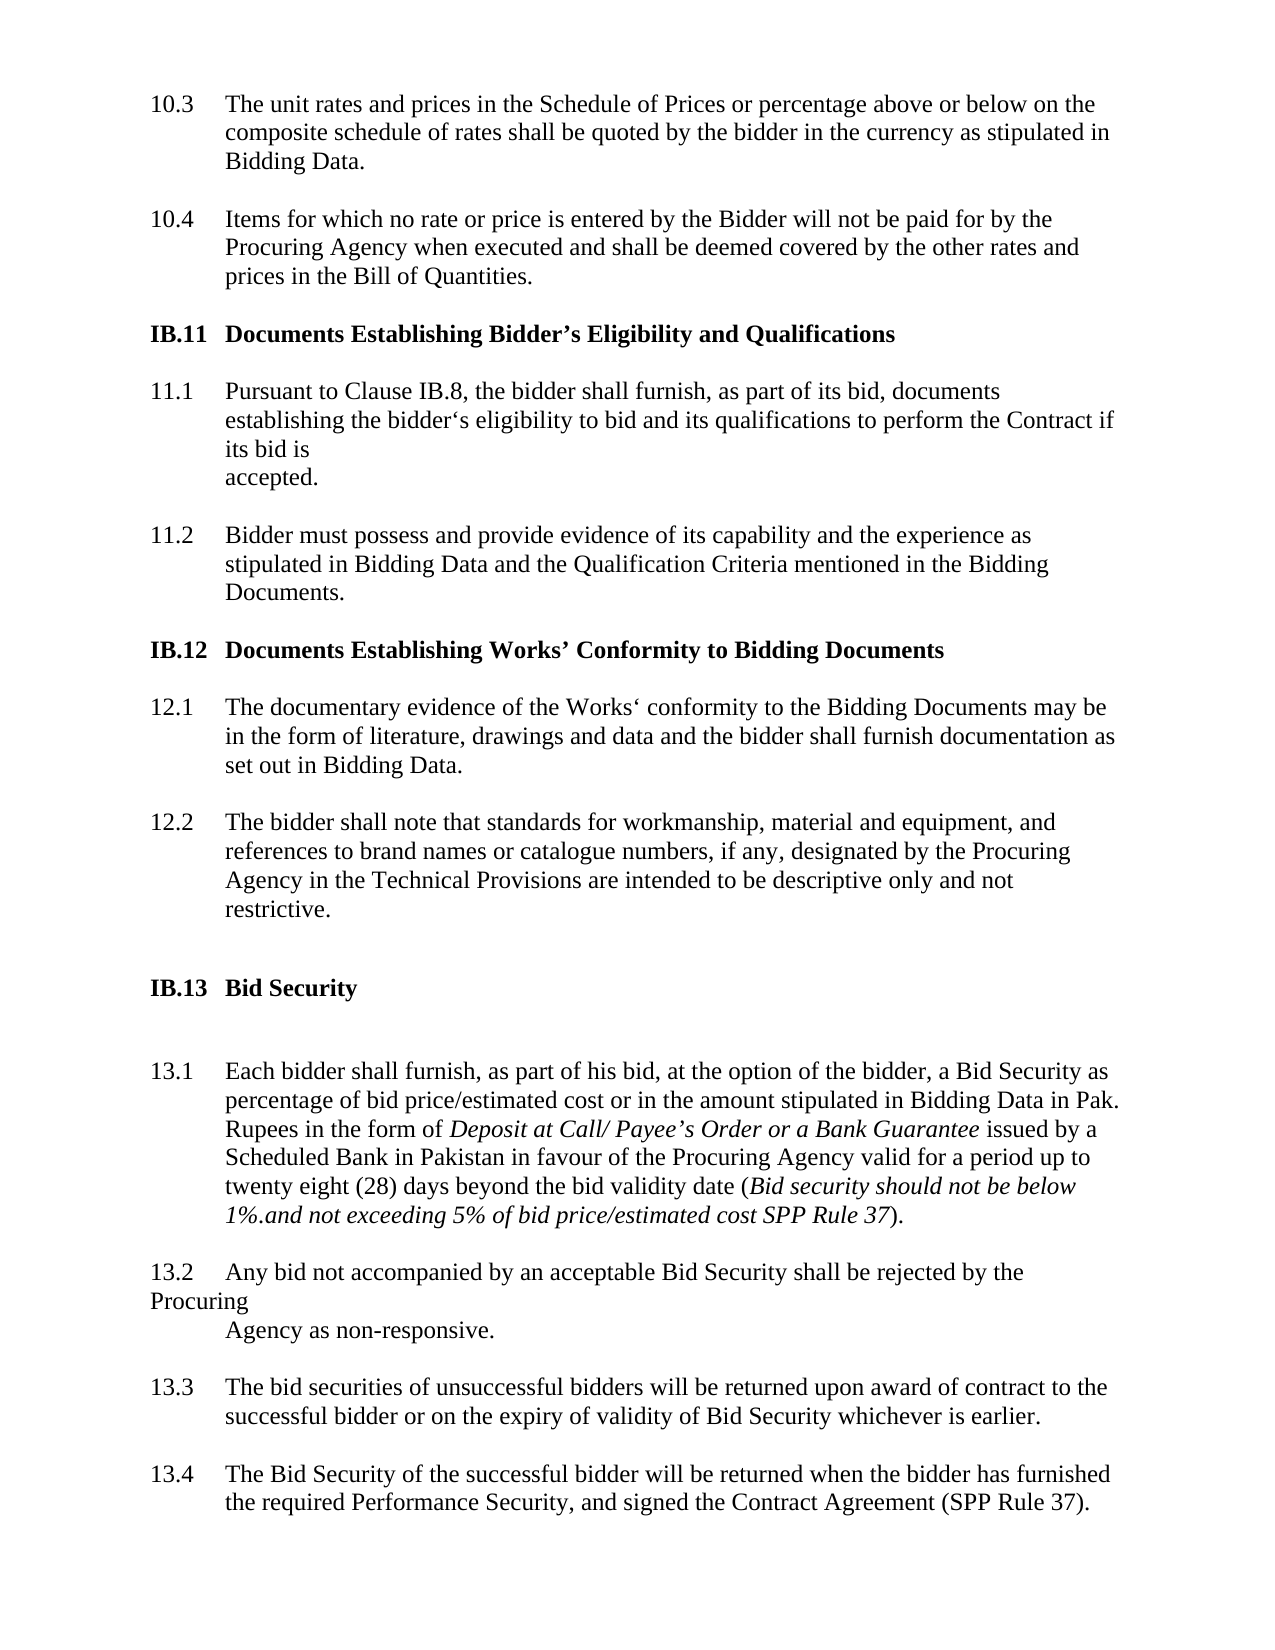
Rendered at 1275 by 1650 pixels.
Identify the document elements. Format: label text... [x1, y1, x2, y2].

text 13.4 The Bid Security of the successful bidder will be returned when the bidder has furnished [150, 1459, 1125, 1487]
text set out in Bidding Data. [150, 750, 1125, 779]
text in the form of literature, drawings and data and the bidder shall furnish documentation as [150, 721, 1125, 750]
text 12.1 The documentary evidence of the Works‘ conformity to the Bidding Documents may be [150, 692, 1125, 721]
text IB.11 Documents Establishing Bidder’s Eligibility and Qualifications [150, 319, 1125, 347]
text Bidding Data. [150, 146, 1125, 175]
text IB.13 Bid Security [150, 973, 1125, 1002]
text composite schedule of rates shall be quoted by the bidder in the currency as stipulated in [150, 117, 1125, 146]
text 13.1 Each bidder shall furnish, as part of his bid, at the option of the bidder, a Bid Security as [150, 1056, 1125, 1085]
text 10.4 Items for which no rate or price is entered by the Bidder will not be paid for by the [150, 204, 1125, 232]
text accepted. [150, 462, 1125, 491]
text Rupees in the form of Deposit at Call/ Payee’s Order or a Bank Guarantee issued by a [150, 1114, 1125, 1142]
text Agency as non-responsive. [150, 1315, 1125, 1344]
text 13.2 Any bid not accompanied by an acceptable Bid Security shall be rejected by the Procuring [150, 1257, 1125, 1315]
text successful bidder or on the expiry of validity of Bid Security whichever is earlier. [150, 1401, 1125, 1430]
text Procuring Agency when executed and shall be deemed covered by the other rates and [150, 232, 1125, 261]
text references to brand names or catalogue numbers, if any, designated by the Procuring [150, 836, 1125, 865]
text 11.1 Pursuant to Clause IB.8, the bidder shall furnish, as part of its bid, documents establishing the bidder‘s eligibility to bid and its qualifications to perform the Contract if its bid is [150, 376, 1125, 462]
text 13.3 The bid securities of unsuccessful bidders will be returned upon award of contract to the [150, 1372, 1125, 1401]
text Scheduled Bank in Pakistan in favour of the Procuring Agency valid for a period up to [150, 1142, 1125, 1171]
text IB.12 Documents Establishing Works’ Conformity to Bidding Documents [150, 635, 1125, 664]
text Documents. [150, 577, 1125, 606]
text the required Performance Security, and signed the Contract Agreement (SPP Rule 37). [150, 1487, 1125, 1516]
text twenty eight (28) days beyond the bid validity date (Bid security should not be below [150, 1171, 1125, 1200]
text 11.2 Bidder must possess and provide evidence of its capability and the experience as [150, 520, 1125, 549]
text prices in the Bill of Quantities. [150, 261, 1125, 290]
text Agency in the Technical Provisions are intended to be descriptive only and not restrictive. [225, 865, 1125, 922]
text 1%.and not exceeding 5% of bid price/estimated cost SPP Rule 37). [150, 1200, 1125, 1229]
text percentage of bid price/estimated cost or in the amount stipulated in Bidding Data in Pak. [150, 1085, 1125, 1114]
text stipulated in Bidding Data and the Qualification Criteria mentioned in the Bidding [150, 549, 1125, 577]
text 10.3 The unit rates and prices in the Schedule of Prices or percentage above or below on the [150, 89, 1125, 117]
text 12.2 The bidder shall note that standards for workmanship, material and equipment, and [150, 807, 1125, 836]
